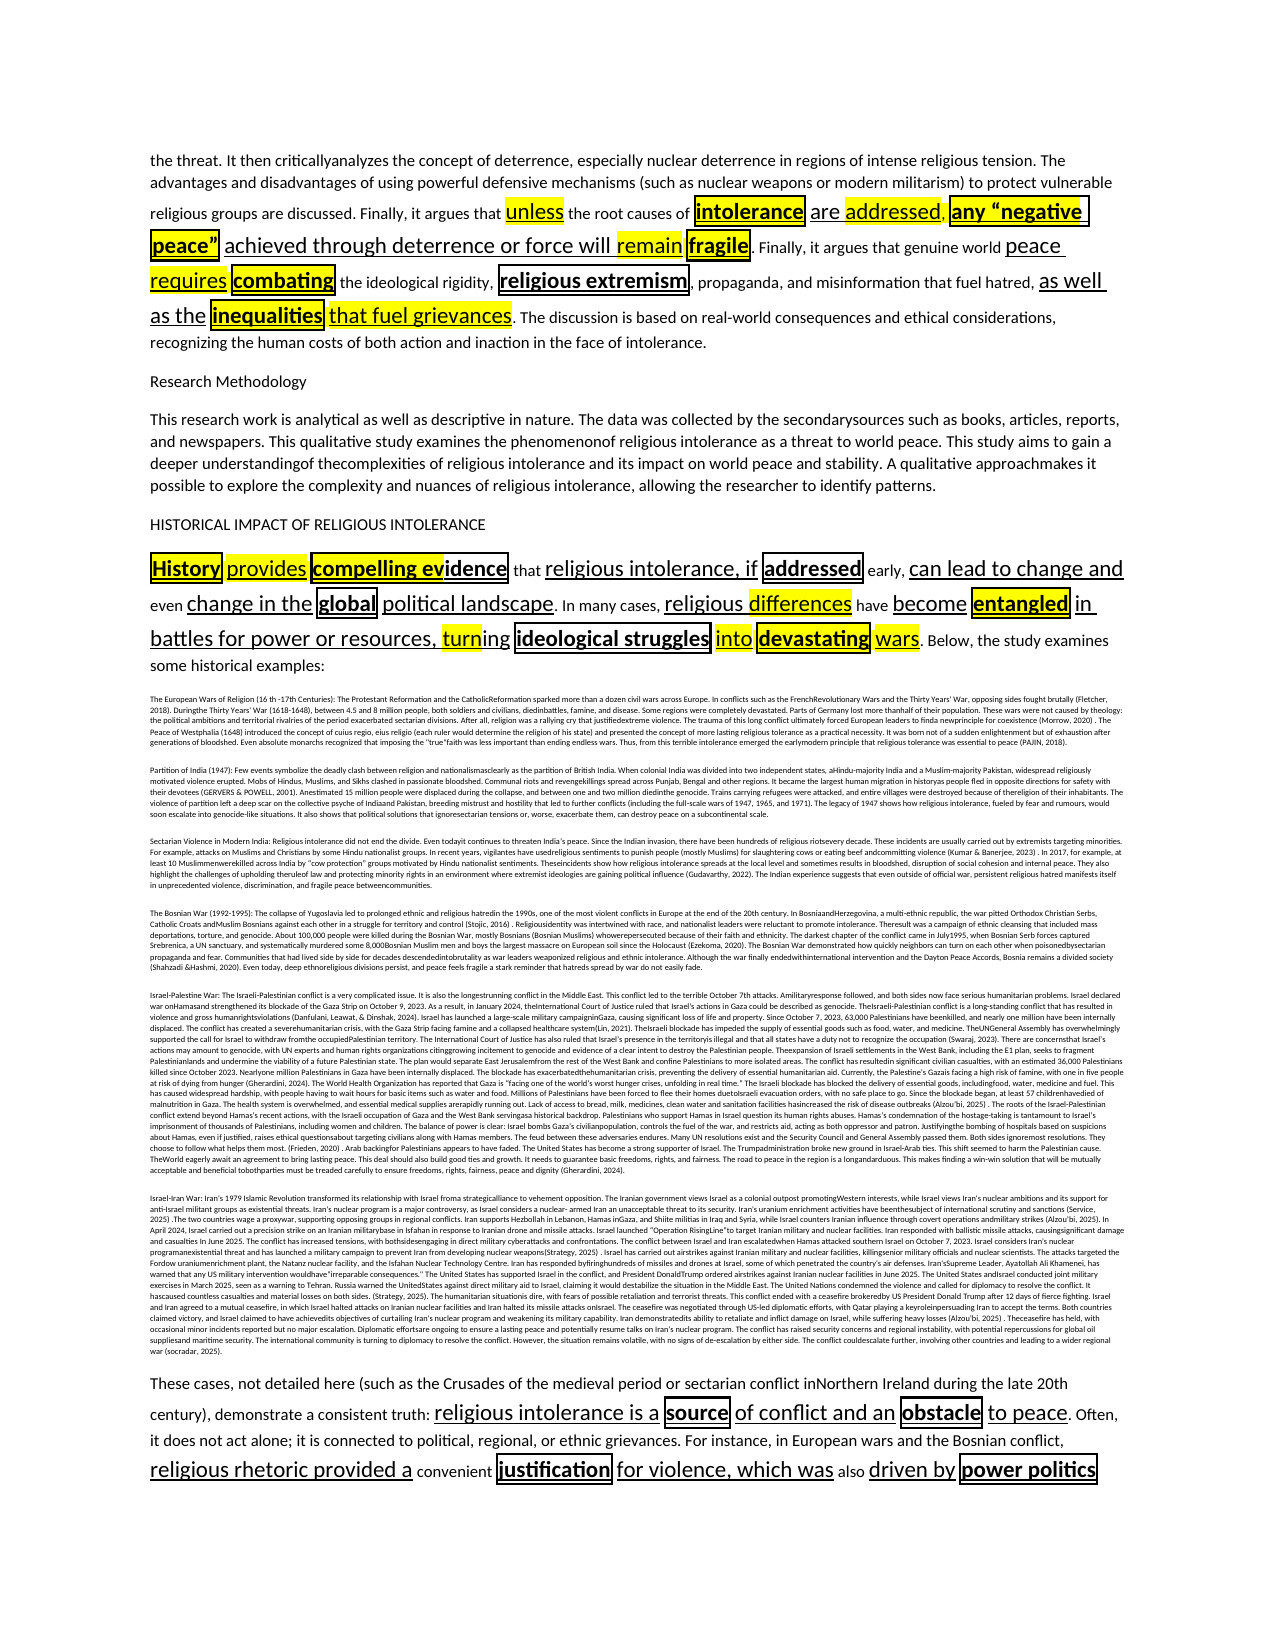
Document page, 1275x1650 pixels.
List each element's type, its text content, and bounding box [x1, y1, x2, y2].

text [150, 1374, 1125, 1485]
text History provides compelling evidence that religious intolerance, if addressed early, can lead to change and even change in the global political landscape. In many cases, religious differences have become entangled in battles for power or resources, turning ideological struggles into devastating wars. Below, the study examines some historical examples: [150, 552, 1125, 676]
text HISTORICAL IMPACT OF RELIGIOUS INTOLERANCE [150, 514, 1125, 534]
text This research work is analytical as well as descriptive in nature. The data was collected by the secondarysources such as books, articles, reports, and newspapers. This qualitative study examines the phenomenonof religious intolerance as a threat to world peace. This study aims to gain a deeper understandingof thecomplexities of religious intolerance and its impact on world peace and stability. A qualitative approachmakes it possible to explore the complexity and nuances of religious intolerance, allowing the researcher to identify patterns. [150, 409, 1125, 496]
text Research Methodology [150, 371, 1125, 391]
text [150, 150, 1125, 353]
